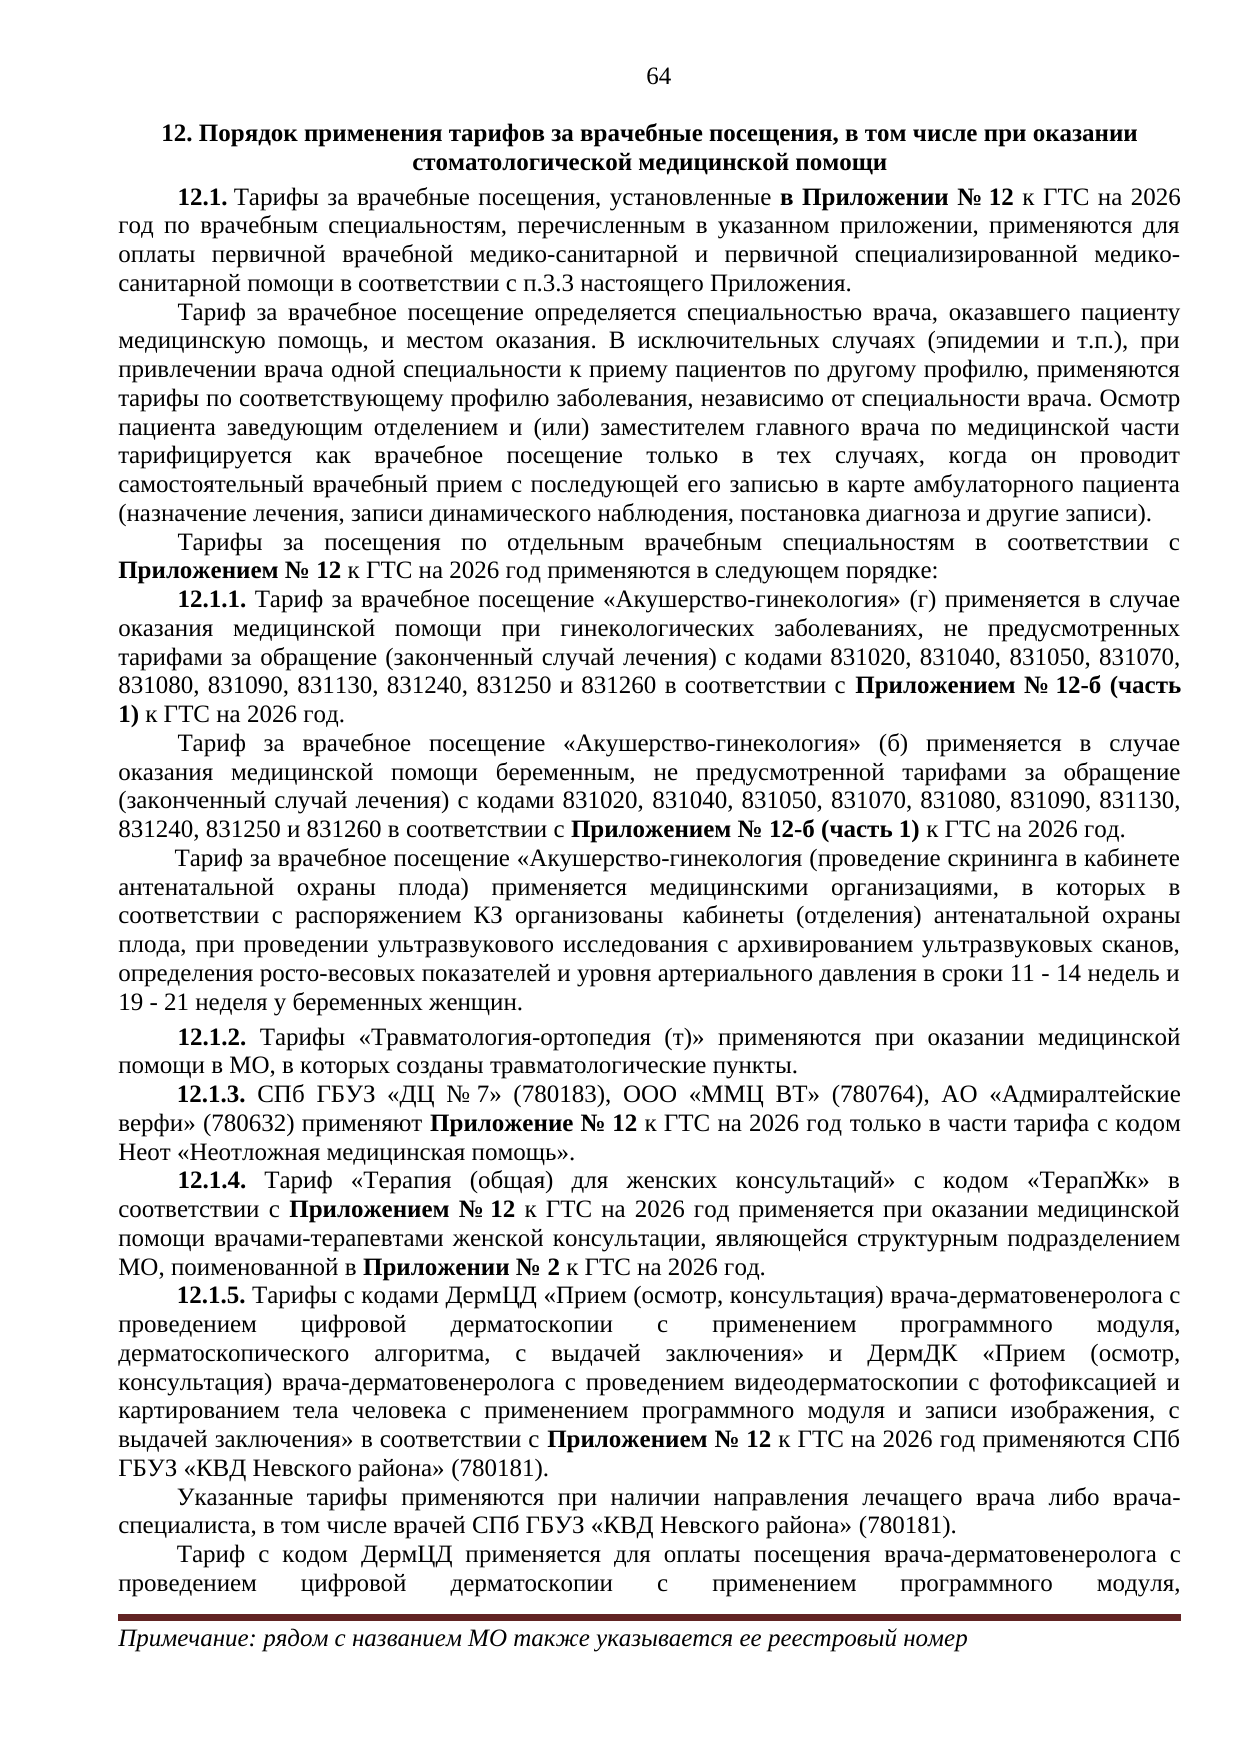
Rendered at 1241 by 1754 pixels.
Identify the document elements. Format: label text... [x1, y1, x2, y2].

text 12.1.3. СПб ГБУЗ «ДЦ № 7» (780183), ООО «ММЦ ВТ» (780764), АО «Адмиралтейские верфи» (780632) применяют Приложение № 12 к ГТС на 2026 год только в части тарифа с кодом Неот «Неотложная медицинская помощь». [118, 1079, 1181, 1166]
text Тариф за врачебное посещение «Акушерство-гинекология» (б) применяется в случае оказания медицинской помощи беременным, не предусмотренной тарифами за обращение (законченный случай лечения) с кодами 831020, 831040, 831050, 831070, 831080, 831090, 831130, 831240, 831250 и 831260 в соответствии с Приложением № 12-б (часть 1) к ГТС на 2026 год. [118, 728, 1181, 843]
text 12.1.4. Тариф «Терапия (общая) для женских консультаций» с кодом «ТерапЖк» в соответствии с Приложением № 12 к ГТС на 2026 год применяется при оказании медицинской помощи врачами-терапевтами женской консультации, являющейся структурным подразделением МО, поименованной в Приложении № 2 к ГТС на 2026 год. [118, 1166, 1181, 1281]
text 12.1. Тарифы за врачебные посещения, установленные в Приложении № 12 к ГТС на 2026 год по врачебным специальностям, перечисленным в указанном приложении, применяются для оплаты первичной врачебной медико-санитарной и первичной специализированной медико-санитарной помощи в соответствии с п.3.3 настоящего Приложения. [118, 182, 1181, 297]
text Указанные тарифы применяются при наличии направления лечащего врача либо врача-специалиста, в том числе врачей СПб ГБУЗ «КВД Невского района» (780181). [118, 1482, 1181, 1539]
text Тариф за врачебное посещение «Акушерство-гинекология (проведение скрининга в кабинете антенатальной охраны плода) применяется медицинскими организациями, в которых в соответствии с распоряжением КЗ организованы кабинеты (отделения) антенатальной охраны плода, при проведении ультразвукового исследования с архивированием ультразвуковых сканов, определения росто-весовых показателей и уровня артериального давления в сроки 11 - 14 недель и 19 - 21 неделя у беременных женщин. [118, 843, 1181, 1016]
text Тарифы за посещения по отдельным врачебным специальностям в соответствии с Приложением № 12 к ГТС на 2026 год применяются в следующем порядке: [118, 527, 1181, 584]
text 12.1.2. Тарифы «Травматология-ортопедия (т)» применяются при оказании медицинской помощи в МО, в которых созданы травматологические пункты. [118, 1022, 1181, 1079]
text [118, 1539, 1181, 1597]
text 12.1.5. Тарифы с кодами ДермЦД «Прием (осмотр, консультация) врача-дерматовенеролога с проведением цифровой дерматоскопии с применением программного модуля, дерматоскопического алгоритма, с выдачей заключения» и ДермДК «Прием (осмотр, консультация) врача-дерматовенеролога с проведением видеодерматоскопии с фотофиксацией и картированием тела человека с применением программного модуля и записи изображения, с выдачей заключения» в соответствии с Приложением № 12 к ГТС на 2026 год применяются СПб ГБУЗ «КВД Невского района» (780181). [118, 1281, 1181, 1482]
text 12. Порядок применения тарифов за врачебные посещения, в том числе при оказании стоматологической медицинской помощи [118, 118, 1181, 176]
text 12.1.1. Тариф за врачебное посещение «Акушерство-гинекология» (г) применяется в случае оказания медицинской помощи при гинекологических заболеваниях, не предусмотренных тарифами за обращение (законченный случай лечения) с кодами 831020, 831040, 831050, 831070, 831080, 831090, 831130, 831240, 831250 и 831260 в соответствии с Приложением № 12-б (часть 1) к ГТС на 2026 год. [118, 584, 1181, 728]
text Тариф за врачебное посещение определяется специальностью врача, оказавшего пациенту медицинскую помощь, и местом оказания. В исключительных случаях (эпидемии и т.п.), при привлечении врача одной специальности к приему пациентов по другому профилю, применяются тарифы по соответствующему профилю заболевания, независимо от специальности врача. Осмотр пациента заведующим отделением и (или) заместителем главного врача по медицинской части тарифицируется как врачебное посещение только в тех случаях, когда он проводит самостоятельный врачебный прием с последующей его записью в карте амбулаторного пациента (назначение лечения, записи динамического наблюдения, постановка диагноза и другие записи). [118, 297, 1181, 527]
